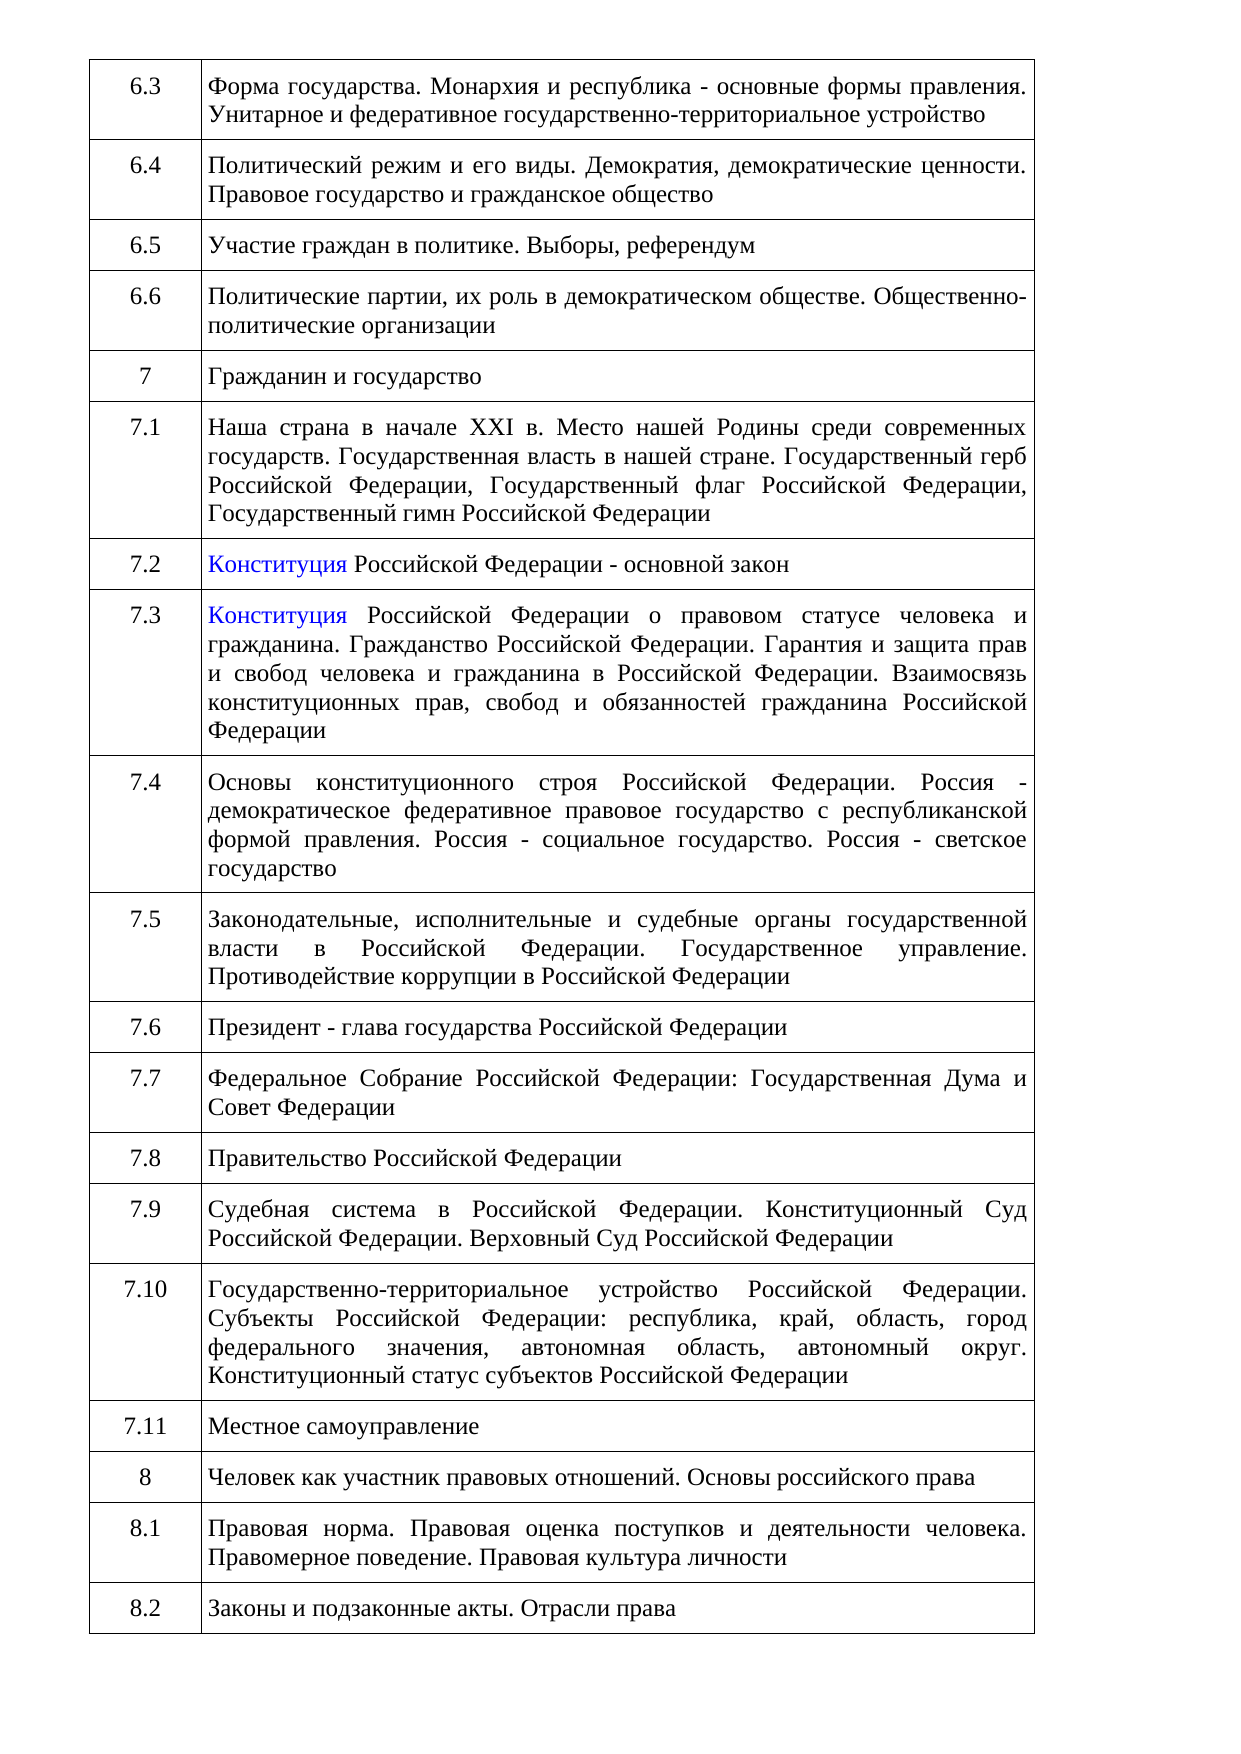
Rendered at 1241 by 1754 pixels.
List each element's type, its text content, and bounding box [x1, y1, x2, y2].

table_cell 7.7 [90, 1053, 201, 1132]
table_cell Судебная система в Российской Федерации. Конституционный Суд Российской Федерации. Верховный Суд Российской Федерации [202, 1184, 1034, 1262]
table_cell 6.3 [90, 60, 201, 139]
table_cell Президент - глава государства Российской Федерации [202, 1002, 1034, 1052]
table_cell 7.6 [90, 1002, 201, 1052]
table_cell 7.2 [90, 539, 201, 589]
table_cell 7.9 [90, 1184, 201, 1262]
table_cell 7.10 [90, 1264, 201, 1400]
table_cell Человек как участник правовых отношений. Основы российского права [202, 1452, 1034, 1502]
table_cell 6.5 [90, 220, 201, 270]
table_cell Федеральное Собрание Российской Федерации: Государственная Дума и Совет Федерации [202, 1053, 1034, 1132]
table_cell Государственно-территориальное устройство Российской Федерации. Субъекты Российской Федерации: республика, край, область, город федерального значения, автономная область, автономный округ. Конституционный статус субъектов Российской Федерации [202, 1264, 1034, 1400]
table_cell Законодательные, исполнительные и судебные органы государственной власти в Российской Федерации. Государственное управление. Противодействие коррупции в Российской Федерации [202, 893, 1034, 1001]
table_cell Конституция Российской Федерации - основной закон [202, 539, 1034, 589]
table_cell 6.4 [90, 140, 201, 219]
table_cell 7.3 [90, 590, 201, 755]
table_cell Правительство Российской Федерации [202, 1133, 1034, 1183]
table_cell 7.8 [90, 1133, 201, 1183]
table_cell Конституция Российской Федерации о правовом статусе человека и гражданина. Гражданство Российской Федерации. Гарантия и защита прав и свобод человека и гражданина в Российской Федерации. Взаимосвязь конституционных прав, свобод и обязанностей гражданина Российской Федерации [202, 590, 1034, 755]
table_cell Форма государства. Монархия и республика - основные формы правления. Унитарное и федеративное государственно-территориальное устройство [202, 60, 1034, 139]
table_cell 8.2 [90, 1583, 201, 1633]
table_cell Наша страна в начале XXI в. Место нашей Родины среди современных государств. Государственная власть в нашей стране. Государственный герб Российской Федерации, Государственный флаг Российской Федерации, Государственный гимн Российской Федерации [202, 402, 1034, 538]
table_cell 6.6 [90, 271, 201, 349]
table_cell Правовая норма. Правовая оценка поступков и деятельности человека. Правомерное поведение. Правовая культура личности [202, 1503, 1034, 1582]
table_cell 7.11 [90, 1401, 201, 1451]
table_cell Гражданин и государство [202, 351, 1034, 401]
table_cell Участие граждан в политике. Выборы, референдум [202, 220, 1034, 270]
table_cell Местное самоуправление [202, 1401, 1034, 1451]
table_cell 7.5 [90, 893, 201, 1001]
table_cell Политические партии, их роль в демократическом обществе. Общественно-политические организации [202, 271, 1034, 349]
table_cell 7.1 [90, 402, 201, 538]
table_cell 7 [90, 351, 201, 401]
table_cell 8.1 [90, 1503, 201, 1582]
table_cell Основы конституционного строя Российской Федерации. Россия - демократическое федеративное правовое государство с республиканской формой правления. Россия - социальное государство. Россия - светское государство [202, 756, 1034, 892]
table_cell Законы и подзаконные акты. Отрасли права [202, 1583, 1034, 1633]
table_cell 7.4 [90, 756, 201, 892]
table_cell Политический режим и его виды. Демократия, демократические ценности. Правовое государство и гражданское общество [202, 140, 1034, 219]
table_cell 8 [90, 1452, 201, 1502]
